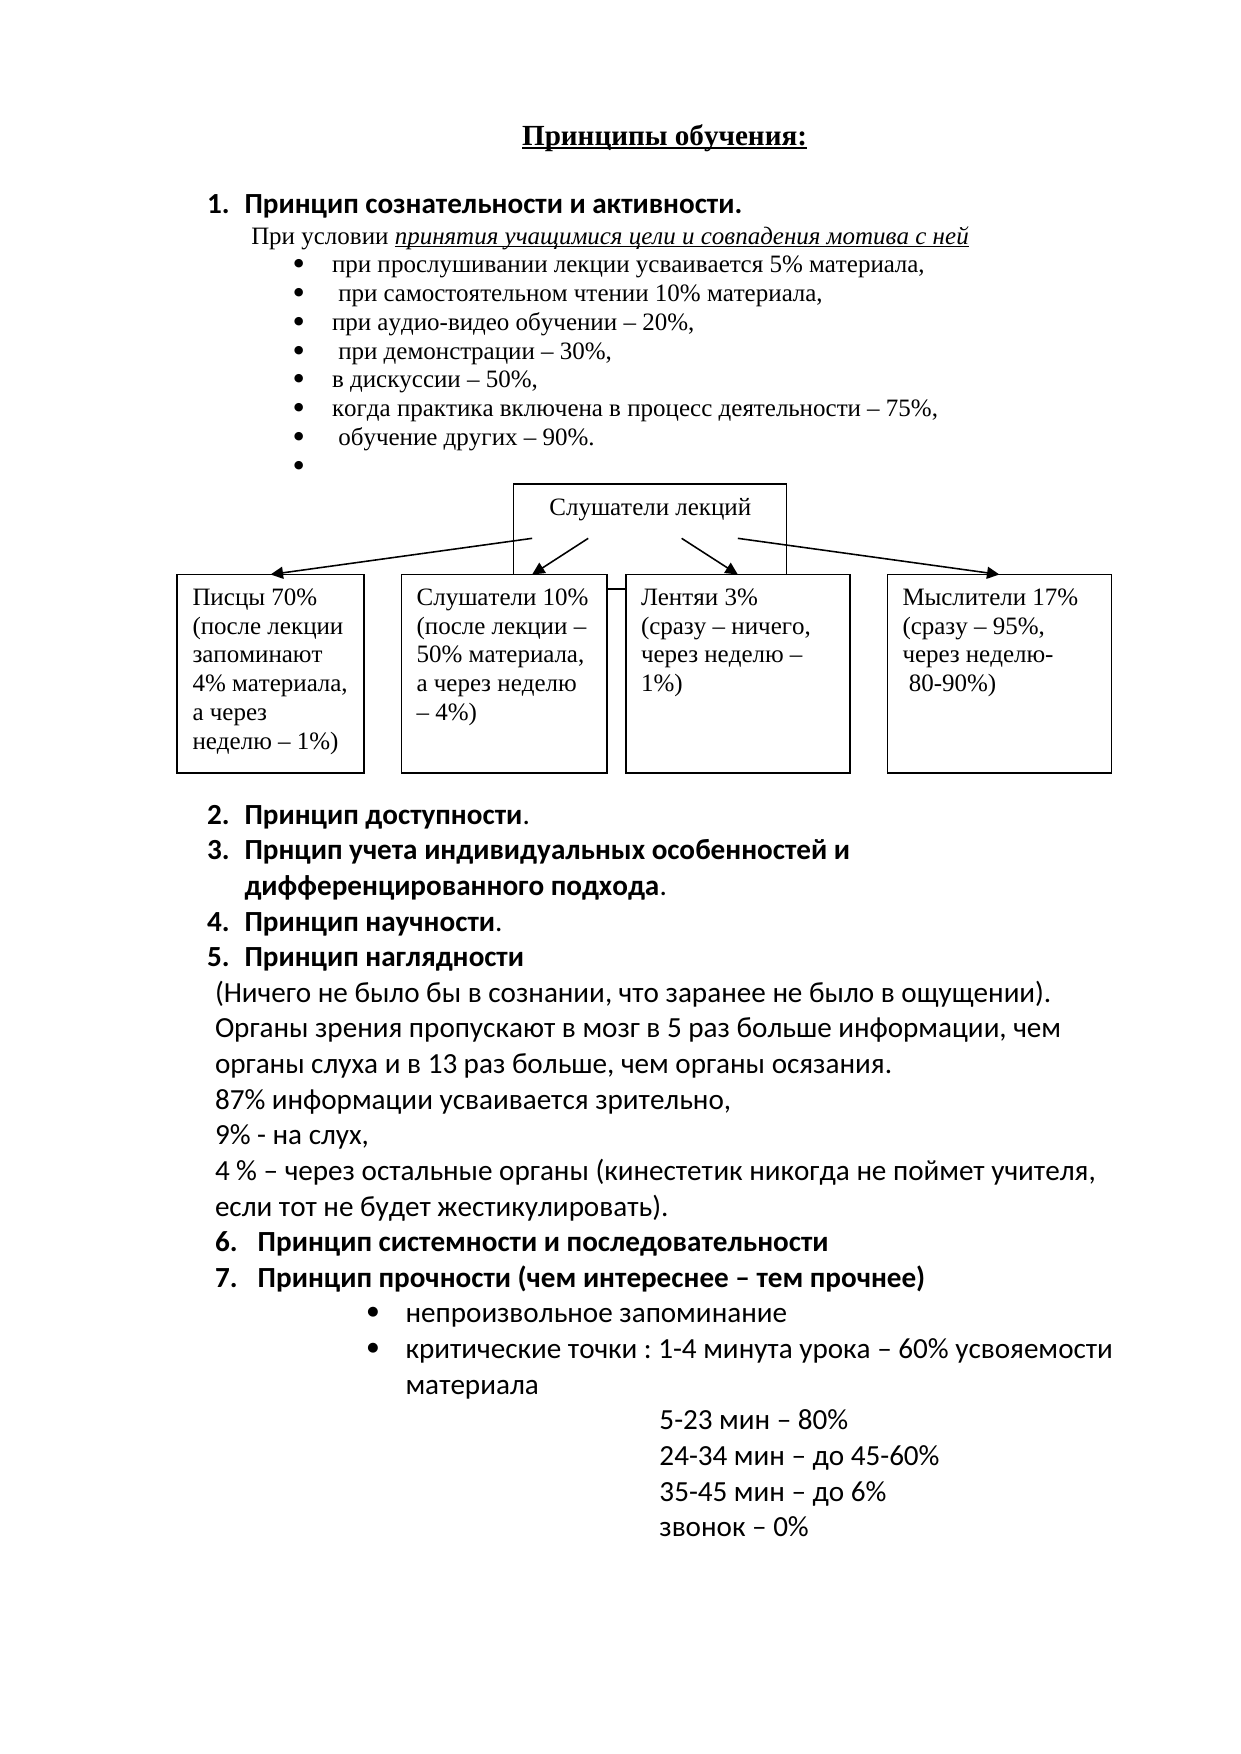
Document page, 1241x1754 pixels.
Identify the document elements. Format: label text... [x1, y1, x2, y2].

list непроизвольное запоминание [368, 1294, 1152, 1330]
text Принципы обучения: [177, 118, 1152, 152]
text звонок – 0% [215, 1508, 1152, 1544]
list при прослушивании лекции усваивается 5% материала, [294, 249, 1152, 278]
list Принцип наглядности [207, 938, 1152, 974]
list при самостоятельном чтении 10% материала, [294, 278, 1152, 307]
text 7. Принцип прочности (чем интереснее – тем прочнее) [215, 1259, 1152, 1294]
list при аудио-видео обучении – 20%, [294, 307, 1152, 336]
list обучение других – 90%. [294, 422, 1152, 451]
list Принцип доступности. [207, 796, 1152, 831]
text 4 % – через остальные органы (кинестетик никогда не поймет учителя, если тот не будет жестикулировать). [215, 1152, 1152, 1223]
text 6. Принцип системности и последовательности [215, 1223, 1152, 1259]
text 24-34 мин – до 45-60% [215, 1437, 1152, 1473]
text 87% информации усваивается зрительно, [215, 1081, 1152, 1116]
list при демонстрации – 30%, [294, 336, 1152, 364]
list в дискуссии – 50%, [294, 364, 1152, 393]
list когда практика включена в процесс деятельности – 75%, [294, 393, 1152, 422]
list Принцип научности. [207, 903, 1152, 938]
text (Ничего не было бы в сознании, что заранее не было в ощущении). [215, 974, 1152, 1009]
list Принцип сознательности и активности. [207, 185, 1152, 221]
list Прнцип учета индивидуальных особенностей и дифференцированного подхода. [207, 831, 1152, 903]
text Органы зрения пропускают в мозг в 5 раз больше информации, чем органы слуха и в 13 раз больше, чем органы осязания. [215, 1009, 1152, 1081]
text 35-45 мин – до 6% [215, 1473, 1152, 1508]
text 9% - на слух, [215, 1116, 1152, 1152]
list критические точки : 1-4 минута урока – 60% усвояемости материала [368, 1330, 1152, 1401]
text 5-23 мин – 80% [215, 1401, 1152, 1437]
text При условии принятия учащимися цели и совпадения мотива с ней [251, 221, 1152, 249]
